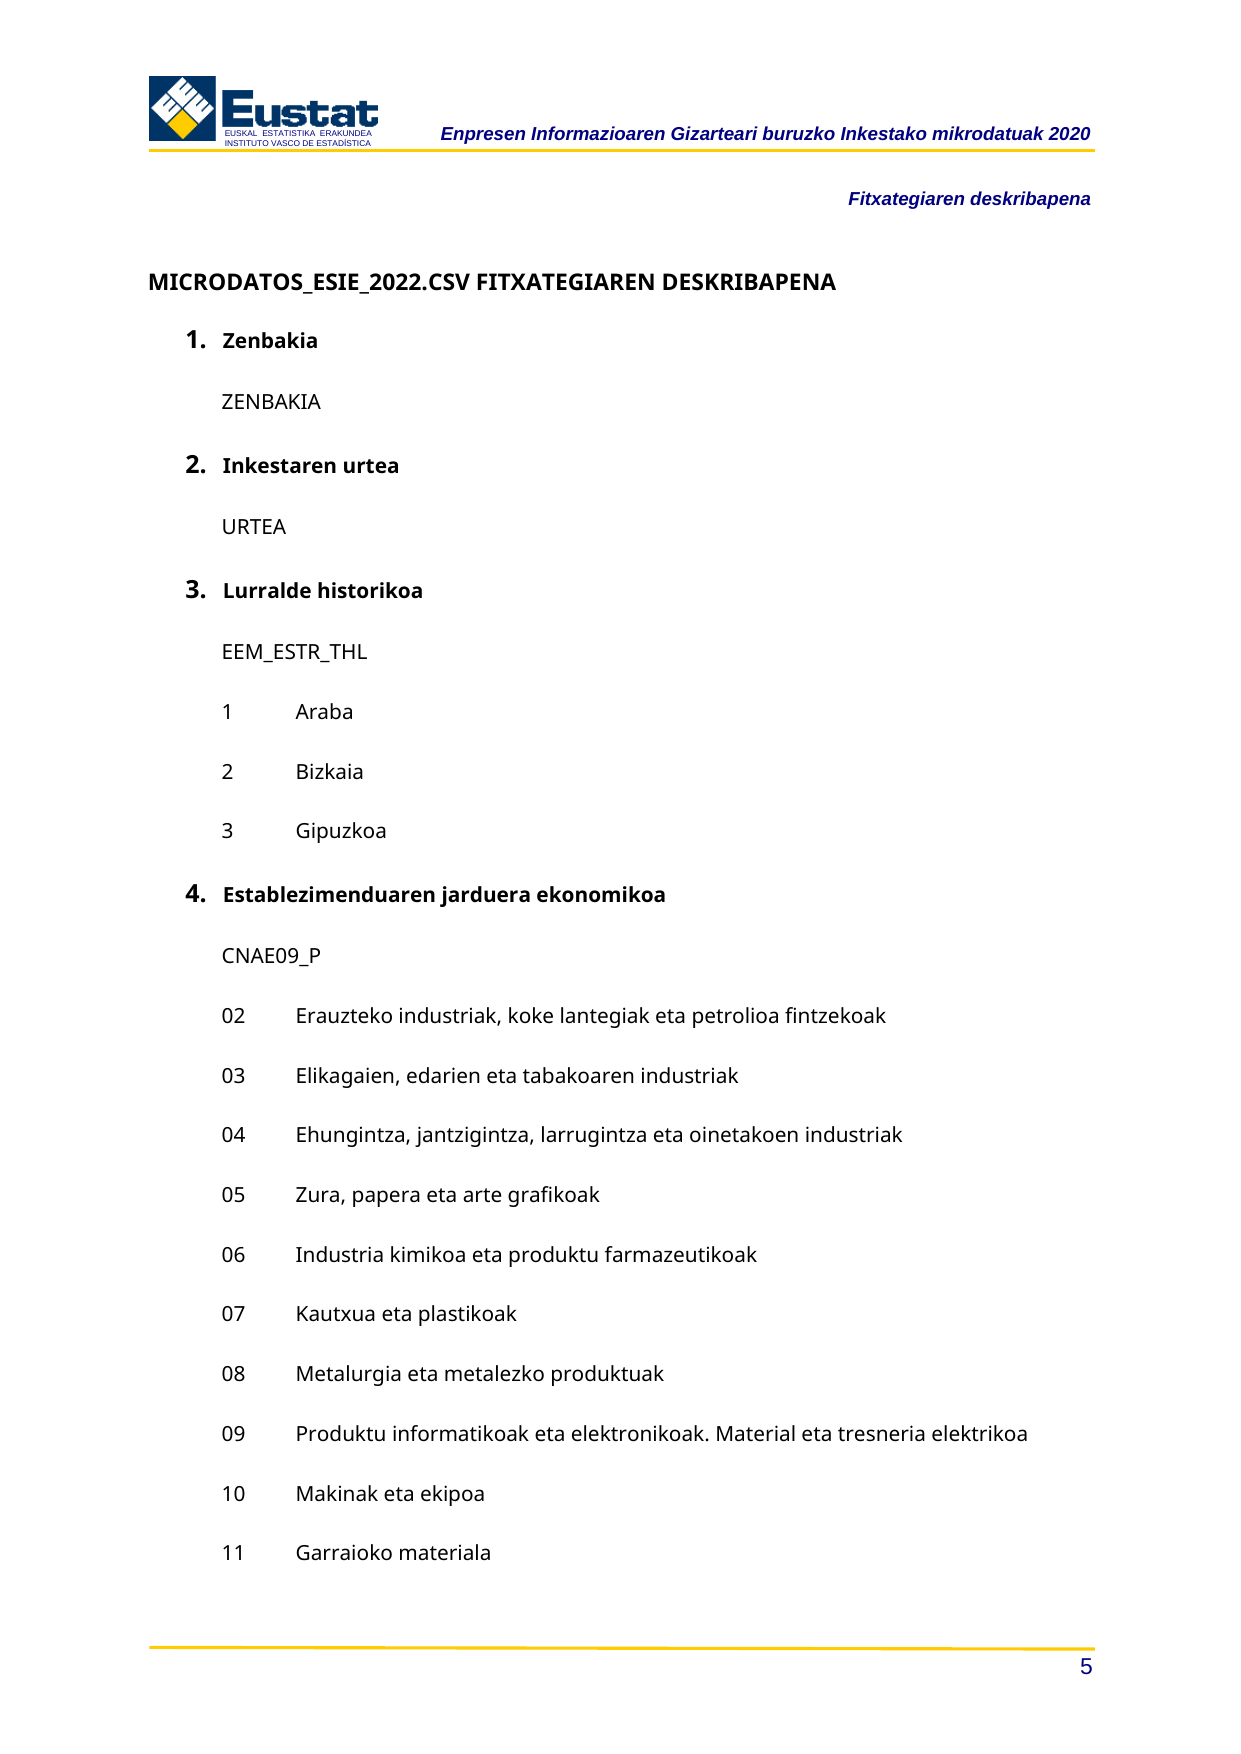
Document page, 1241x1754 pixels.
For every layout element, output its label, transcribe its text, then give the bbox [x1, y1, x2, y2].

list CNAE09_P [221, 941, 1092, 970]
list Lurralde historikoa [185, 572, 1092, 606]
list 02 Erauzteko industriak, koke lantegiak eta petrolioa fintzekoak [221, 1001, 1092, 1029]
list 10 Makinak eta ekipoa [221, 1479, 1092, 1507]
list Inkestaren urtea [185, 447, 1092, 481]
list 07 Kautxua eta plastikoak [221, 1299, 1092, 1328]
list 2 Bizkaia [221, 757, 1092, 785]
list 3 Gipuzkoa [221, 816, 1092, 845]
list 03 Elikagaien, edarien eta tabakoaren industriak [221, 1061, 1092, 1089]
list 1 Araba [221, 697, 1092, 726]
list 08 Metalurgia eta metalezko produktuak [221, 1359, 1092, 1388]
list URTEA [221, 512, 1092, 541]
text MICRODATOS_ESIE_2022.CSV FITXATEGIAREN DESKRIBAPENA [148, 266, 1092, 297]
list EEM_ESTR_THL [221, 637, 1092, 666]
list 09 Produktu informatikoak eta elektronikoak. Material eta tresneria elektrikoa [221, 1419, 1092, 1447]
list 11 Garraioko materiala [221, 1538, 1092, 1567]
list Establezimenduaren jarduera ekonomikoa [185, 876, 1092, 910]
list Zenbakia [185, 322, 1092, 356]
list 05 Zura, papera eta arte grafikoak [221, 1180, 1092, 1209]
list 06 Industria kimikoa eta produktu farmazeutikoak [221, 1240, 1092, 1268]
list ZENBAKIA [221, 387, 1092, 416]
list 04 Ehungintza, jantzigintza, larrugintza eta oinetakoen industriak [221, 1121, 1092, 1149]
picture [149, 76, 378, 141]
